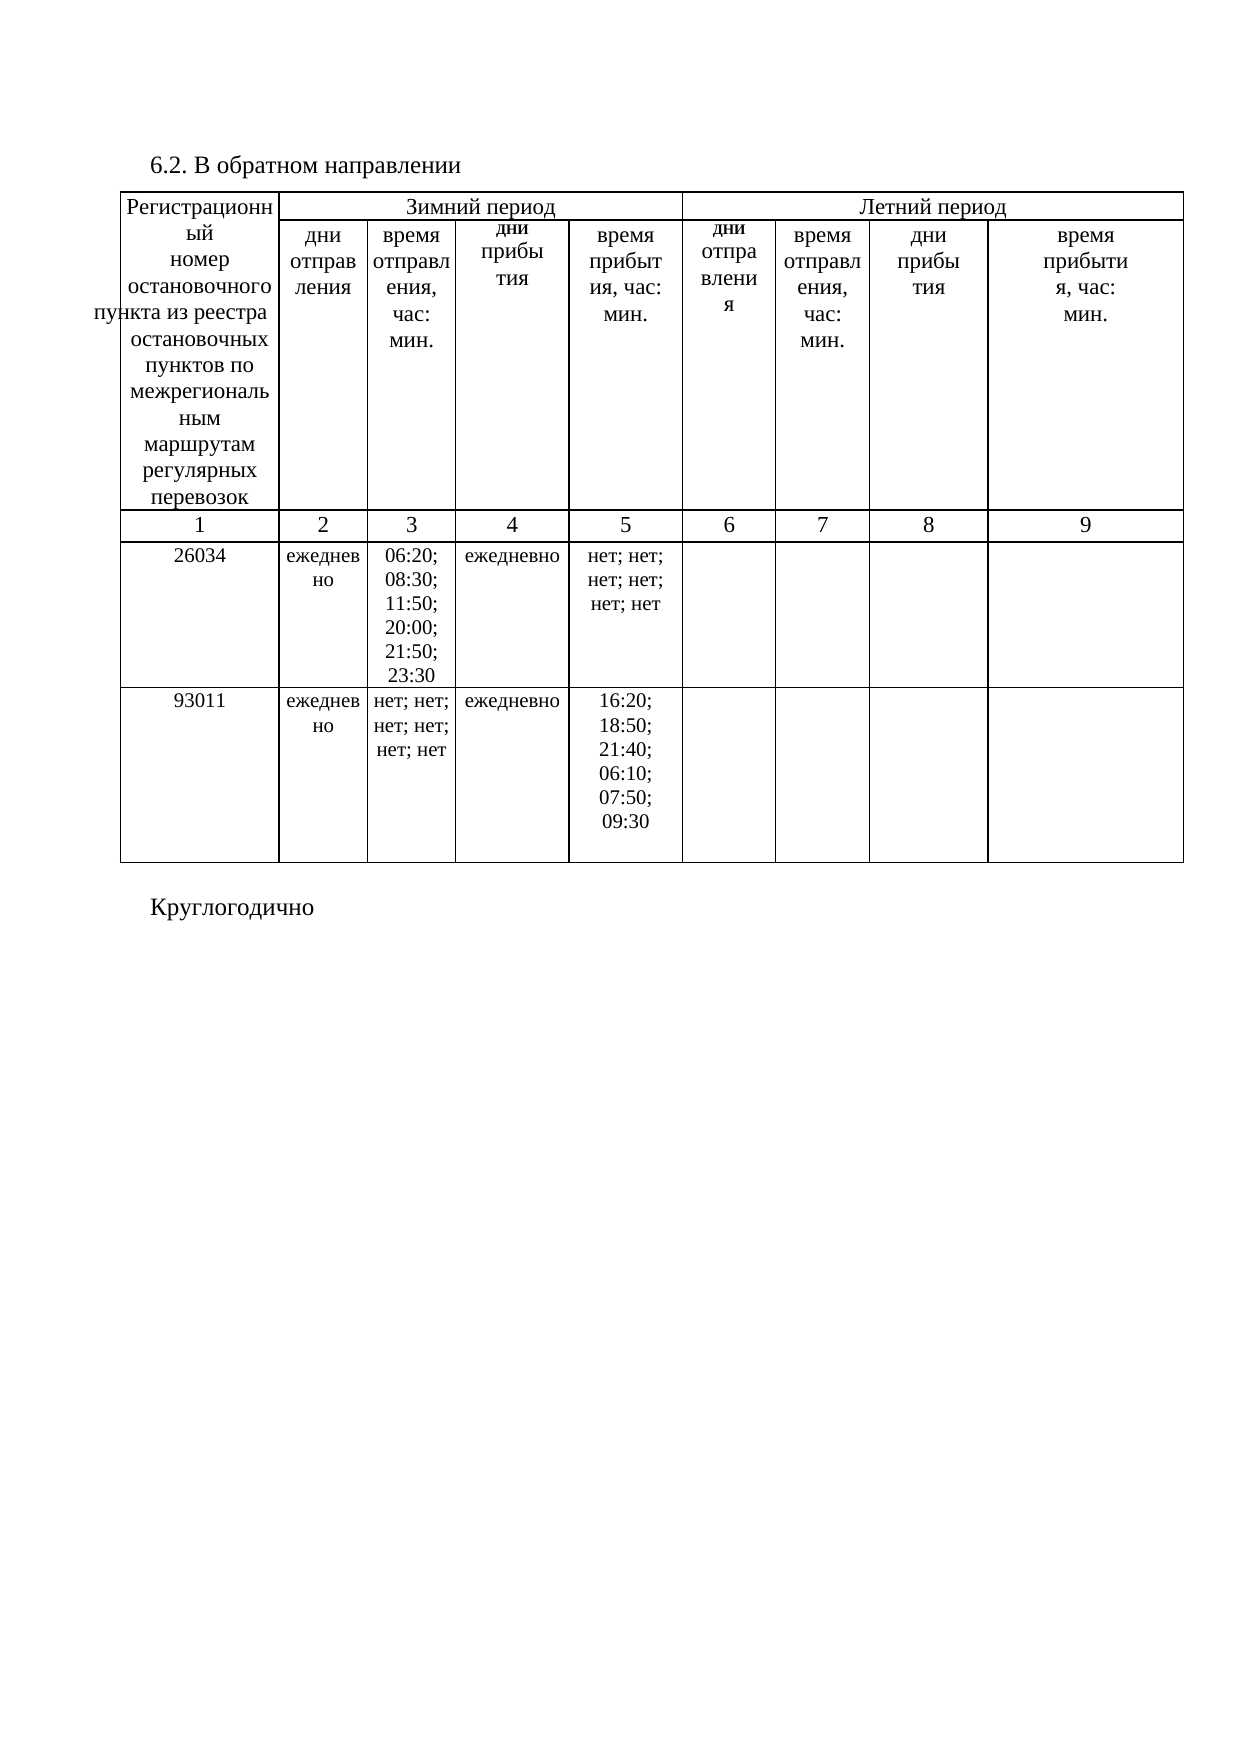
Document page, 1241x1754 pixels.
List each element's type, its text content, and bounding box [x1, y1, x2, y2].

table_cell 16:20; 18:50; 21:40; 06:10; 07:50; 09:30 [570, 688, 682, 862]
table_cell нет; нет; нет; нет; нет; нет [368, 688, 455, 862]
table_cell время прибыти я, час: мин. [989, 221, 1183, 509]
table_cell нет; нет; нет; нет; нет; нет [570, 543, 682, 687]
table_cell ежедневно [456, 543, 568, 687]
table_cell время отправл ения, час: мин. [776, 221, 869, 509]
table_cell 8 [870, 511, 987, 541]
table_cell [683, 688, 775, 862]
table_cell дни отправ ления [280, 221, 367, 509]
table_cell [683, 543, 775, 687]
table_cell 6 [683, 511, 775, 541]
table_cell время прибыт ия, час: мин. [570, 221, 682, 509]
table_cell 2 [280, 511, 367, 541]
table_cell [989, 543, 1183, 687]
text 6.2. В обратном направлении [150, 150, 1090, 179]
table_cell дни прибы тия [870, 221, 987, 509]
table_cell 7 [776, 511, 869, 541]
table_cell 1 [121, 511, 278, 541]
table_cell ежедневно [280, 688, 367, 862]
table_cell 4 [456, 511, 568, 541]
table_cell [989, 688, 1183, 862]
table_cell ежедневно [280, 543, 367, 687]
text Круглогодично [150, 892, 1090, 921]
table_cell [870, 688, 987, 862]
table_cell 26034 [121, 543, 278, 687]
table_cell ежедневно [456, 688, 568, 862]
table_cell ДНИ прибы тия [456, 221, 568, 509]
table_header Регистрационный номер остановочного пункта из реестра остановочных пунктов по межрегиональным маршрутам регулярных перевозок [121, 193, 278, 509]
table_cell [870, 543, 987, 687]
table_cell 5 [570, 511, 682, 541]
table_cell ДНИ отпра влени я [683, 221, 775, 509]
table_cell 06:20; 08:30; 11:50; 20:00; 21:50; 23:30 [368, 543, 455, 687]
table_header Летний период [683, 193, 1183, 219]
table_cell [776, 543, 869, 687]
table_cell время отправл ения, час: мин. [368, 221, 455, 509]
table_cell [776, 688, 869, 862]
table_header Зимний период [280, 193, 682, 219]
table_cell 9 [989, 511, 1183, 541]
table_cell 93011 [121, 688, 278, 862]
table_cell 3 [368, 511, 455, 541]
